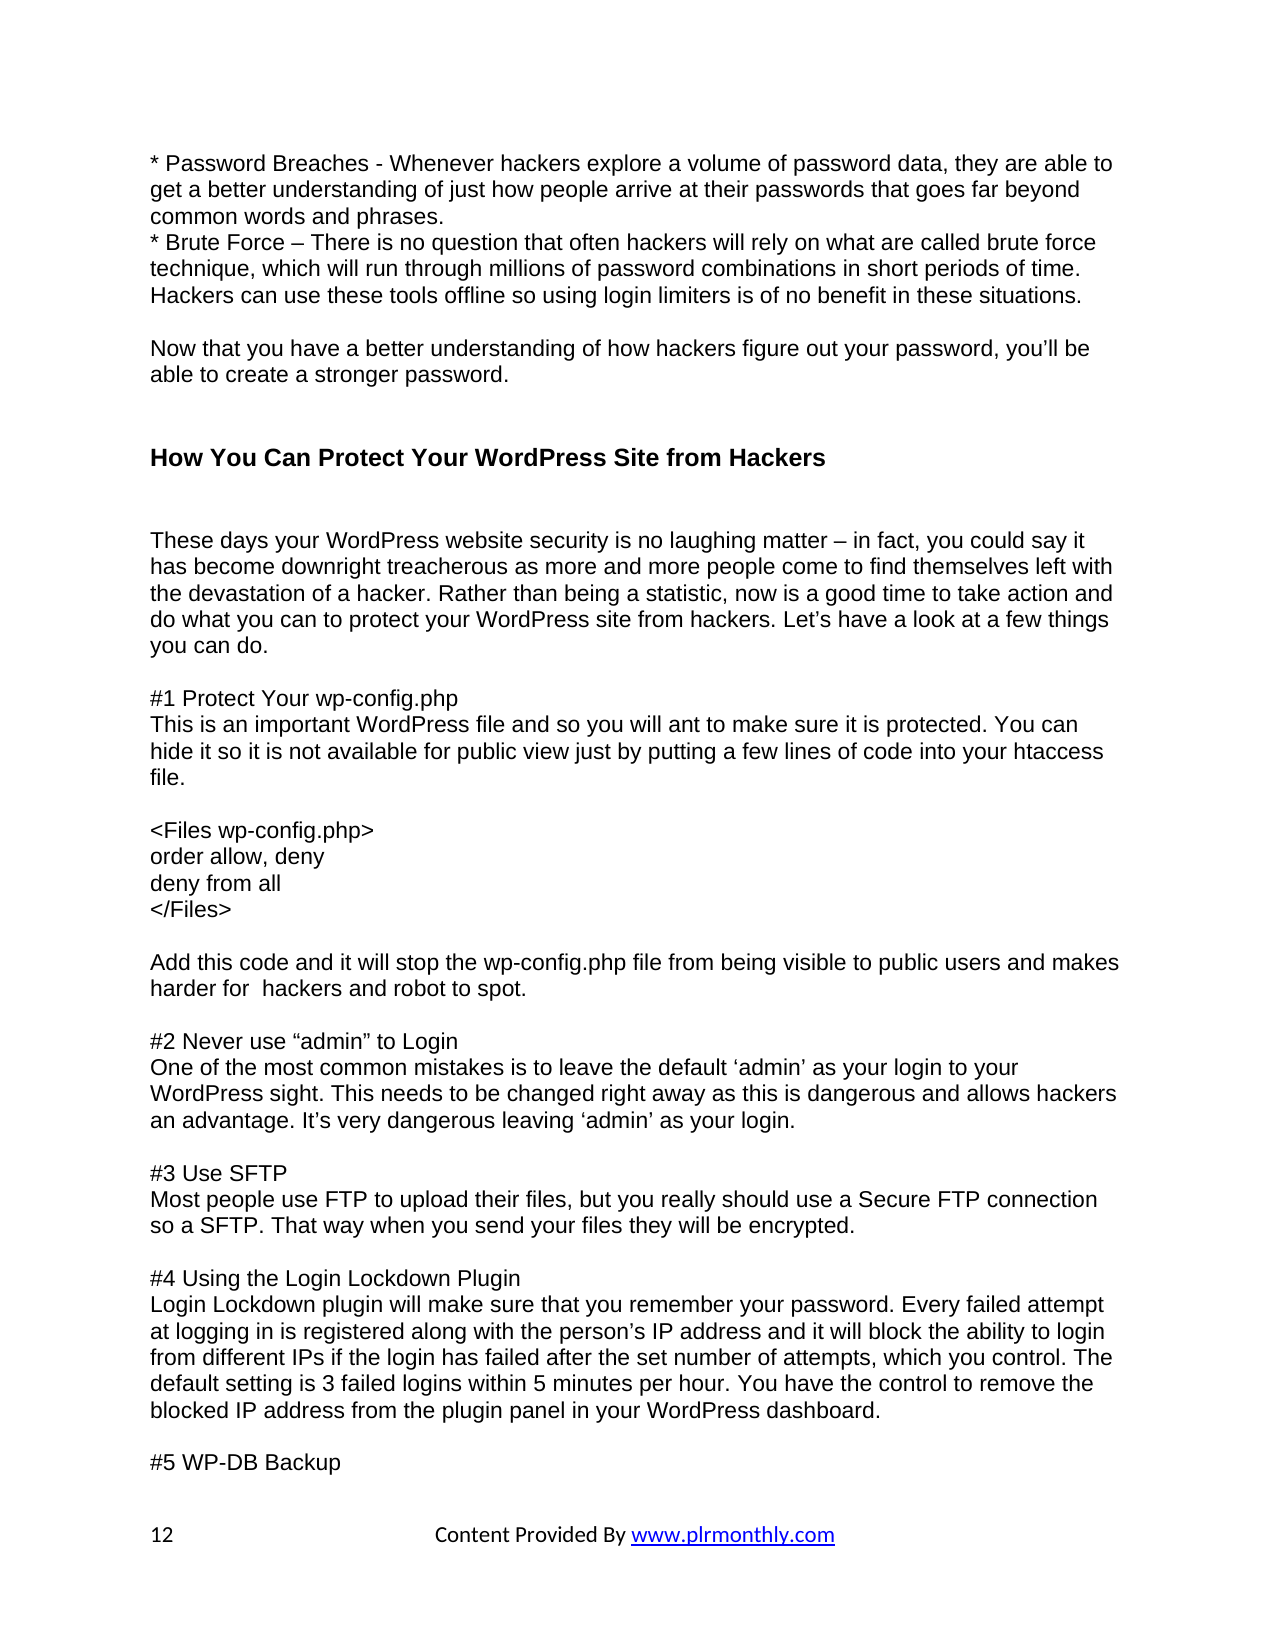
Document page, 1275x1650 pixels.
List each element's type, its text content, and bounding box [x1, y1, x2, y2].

text This is an important WordPress file and so you will ant to make sure it is protected. You can hide it so it is not available for public view just by putting a few lines of code into your htaccess file. [150, 711, 1125, 791]
text One of the most common mistakes is to leave the default ‘admin’ as your login to your WordPress sight. This needs to be changed right away as this is dangerous and allows hackers an advantage. It’s very dangerous leaving ‘admin’ as your login. [150, 1054, 1125, 1133]
text These days your WordPress website security is no laughing matter – in fact, you could say it has become downright treacherous as more and more people come to find themselves left with the devastation of a hacker. Rather than being a statistic, now is a good time to take action and do what you can to protect your WordPress site from hackers. Let’s have a look at a few things you can do. [150, 527, 1125, 659]
text deny from all [150, 869, 1125, 896]
text order allow, deny [150, 843, 1125, 869]
text Add this code and it will stop the wp-config.php file from being visible to public users and makes harder for hackers and robot to spot. [150, 949, 1125, 1001]
text #5 WP-DB Backup [150, 1449, 1125, 1476]
text Now that you have a better understanding of how hackers figure out your password, you’ll be able to create a stronger password. [150, 334, 1125, 387]
text Login Lockdown plugin will make sure that you remember your password. Every failed attempt at logging in is registered along with the person’s IP address and it will block the ability to login from different IPs if the login has failed after the set number of attempts, which you control. The default setting is 3 failed logins within 5 minutes per hour. You have the control to remove the blocked IP address from the plugin panel in your WordPress dashboard. [150, 1291, 1125, 1423]
text #3 Use SFTP [150, 1159, 1125, 1186]
text #2 Never use “admin” to Login [150, 1028, 1125, 1054]
text </Files> [150, 896, 1125, 922]
text Most people use FTP to upload their files, but you really should use a Secure FTP connection so a SFTP. That way when you send your files they will be encrypted. [150, 1186, 1125, 1238]
text #4 Using the Login Lockdown Plugin [150, 1265, 1125, 1291]
text * Password Breaches - Whenever hackers explore a volume of password data, they are able to get a better understanding of just how people arrive at their passwords that goes far beyond common words and phrases. [150, 150, 1125, 229]
text <Files wp-config.php> [150, 817, 1125, 843]
text #1 Protect Your wp-config.php [150, 685, 1125, 711]
subtitle How You Can Protect Your WordPress Site from Hackers [150, 443, 1125, 471]
text * Brute Force – There is no question that often hackers will rely on what are called brute force technique, which will run through millions of password combinations in short periods of time. Hackers can use these tools offline so using login limiters is of no benefit in these situations. [150, 229, 1125, 308]
